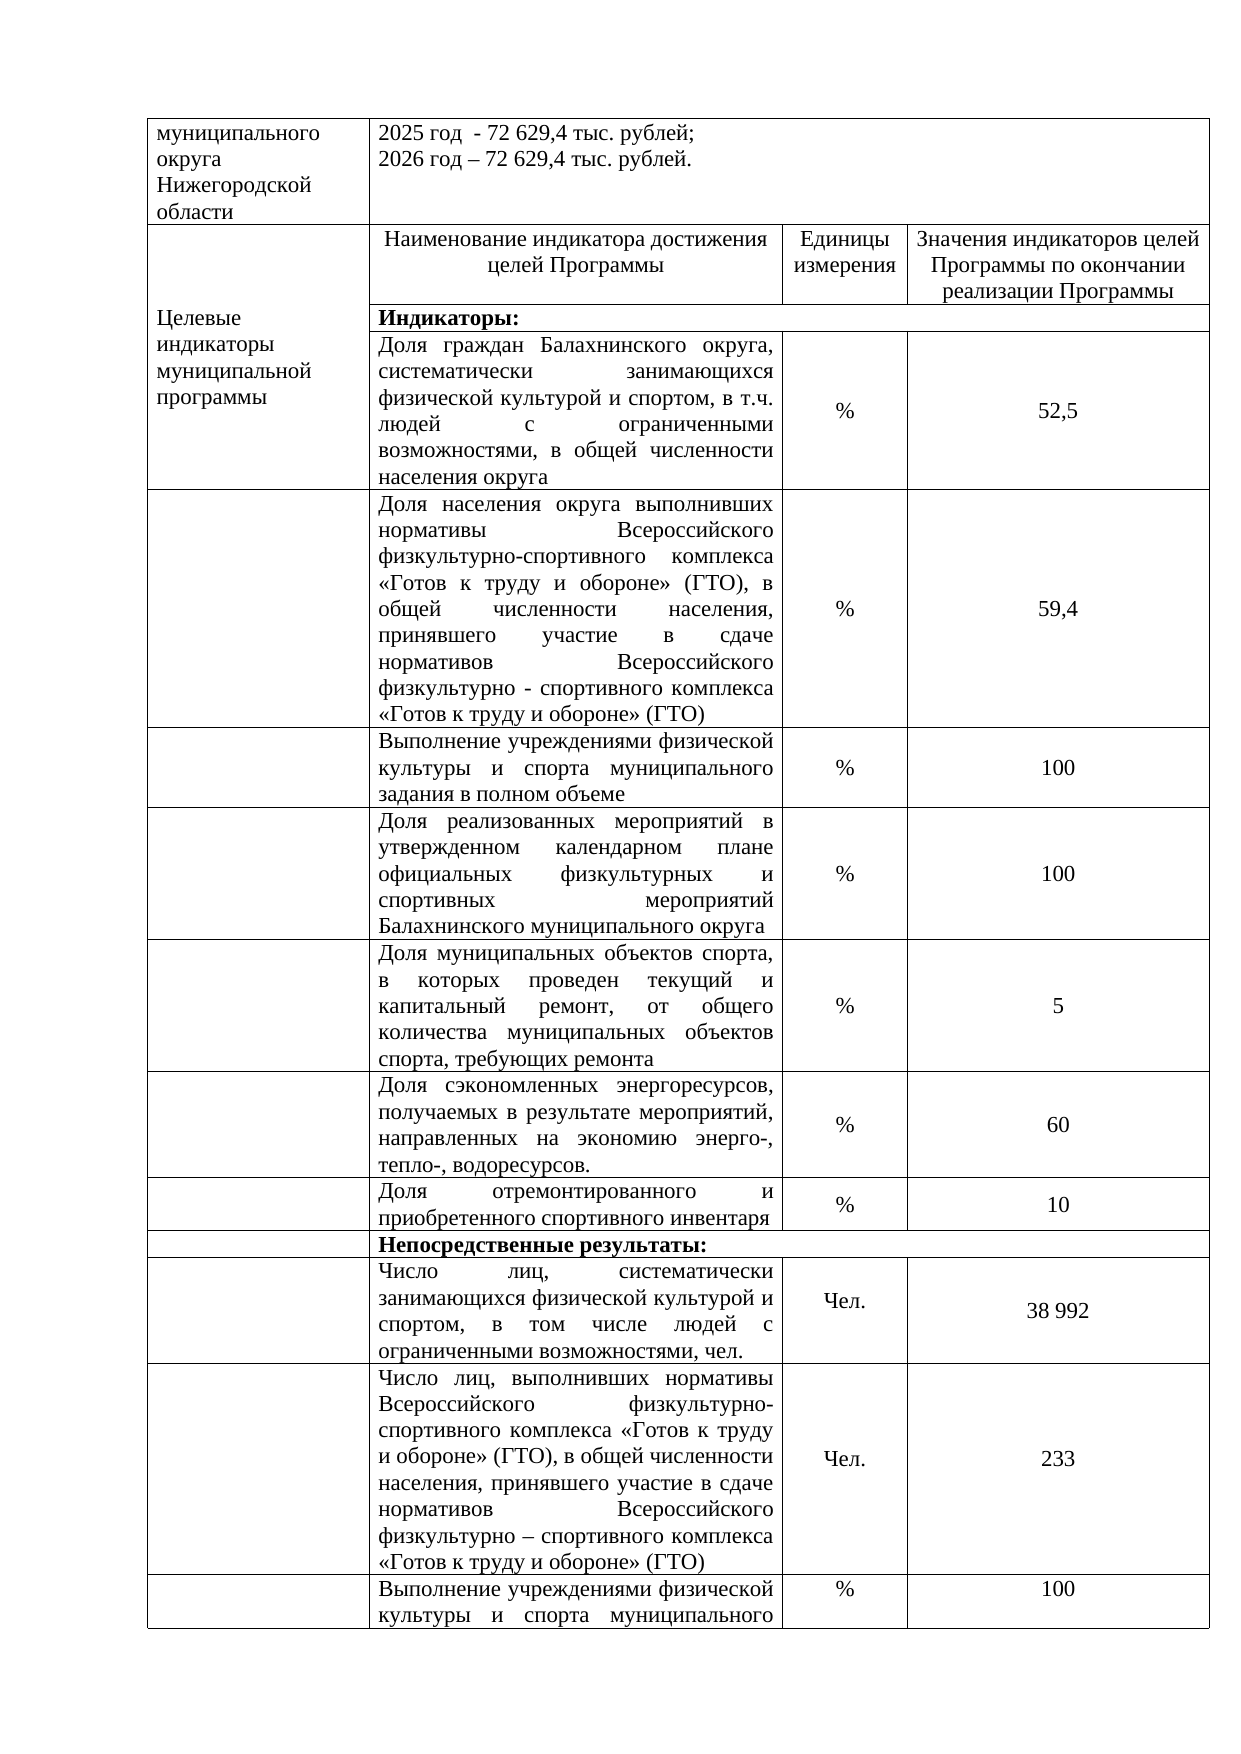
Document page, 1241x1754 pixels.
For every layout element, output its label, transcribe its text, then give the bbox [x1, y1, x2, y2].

table_cell Доля реализованных мероприятий в утвержденном календарном плане официальных физкультурных и спортивных мероприятий Балахнинского муниципального округа [370, 808, 782, 939]
table_cell [148, 1575, 369, 1628]
table_cell 100 [908, 1575, 1209, 1628]
table_cell Чел. [783, 1364, 907, 1574]
table_cell % [783, 940, 907, 1071]
table_cell Непосредственные результаты: [370, 1231, 1209, 1257]
table_cell 5 [908, 940, 1209, 1071]
table_cell % [783, 1072, 907, 1177]
table_cell [148, 1178, 369, 1230]
table_cell [148, 728, 369, 806]
table_cell 233 [908, 1364, 1209, 1574]
table_cell 52,5 [908, 332, 1209, 489]
table_cell Доля граждан Балахнинского округа, систематически занимающихся физической культурой и спортом, в т.ч. людей с ограниченными возможностями, в общей численности населения округа [370, 332, 782, 489]
table_cell Число лиц, систематически занимающихся физической культурой и спортом, в том числе людей с ограниченными возможностями, чел. [370, 1258, 782, 1363]
table_cell Чел. [783, 1258, 907, 1363]
table_cell % [783, 808, 907, 939]
table_cell Наименование индикатора достижения целей Программы [370, 225, 782, 304]
table_cell 60 [908, 1072, 1209, 1177]
table_cell 38 992 [908, 1258, 1209, 1363]
table_cell [148, 1258, 369, 1363]
table_cell Выполнение учреждениями физической культуры и спорта муниципального задания в полном объеме [370, 728, 782, 806]
table_cell Индикаторы: [370, 305, 1209, 331]
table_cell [370, 1575, 782, 1628]
table_cell % [783, 1178, 907, 1230]
table_cell [148, 1072, 369, 1177]
table_cell Целевые индикаторы муниципальной программы [148, 225, 369, 489]
table_cell Значения индикаторов целей Программы по окончании реализации Программы [908, 225, 1209, 304]
table_cell 10 [908, 1178, 1209, 1230]
table_cell 59,4 [908, 490, 1209, 727]
table_cell % [783, 490, 907, 727]
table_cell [148, 119, 369, 224]
table_cell Доля отремонтированного и приобретенного спортивного инвентаря [370, 1178, 782, 1230]
table_cell 100 [908, 728, 1209, 806]
table_cell % [783, 1575, 907, 1628]
table_cell Единицы измерения [783, 225, 907, 304]
table_cell [148, 1364, 369, 1574]
table_cell Доля населения округа выполнивших нормативы Всероссийского физкультурно-спортивного комплекса «Готов к труду и обороне» (ГТО), в общей численности населения, принявшего участие в сдаче нормативов Всероссийского физкультурно - спортивного комплекса «Готов к труду и обороне» (ГТО) [370, 490, 782, 727]
table_cell % [783, 728, 907, 806]
table_cell [148, 808, 369, 939]
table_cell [370, 119, 1209, 224]
table_cell 100 [908, 808, 1209, 939]
table_cell % [783, 332, 907, 489]
table_cell Доля сэкономленных энергоресурсов, получаемых в результате мероприятий, направленных на экономию энерго-, тепло-, водоресурсов. [370, 1072, 782, 1177]
table_cell Доля муниципальных объектов спорта, в которых проведен текущий и капитальный ремонт, от общего количества муниципальных объектов спорта, требующих ремонта [370, 940, 782, 1071]
table_cell [148, 490, 369, 727]
table_cell [148, 940, 369, 1071]
table_cell Число лиц, выполнивших нормативы Всероссийского физкультурно-спортивного комплекса «Готов к труду и обороне» (ГТО), в общей численности населения, принявшего участие в сдаче нормативов Всероссийского физкультурно – спортивного комплекса «Готов к труду и обороне» (ГТО) [370, 1364, 782, 1574]
table_cell [148, 1231, 369, 1257]
